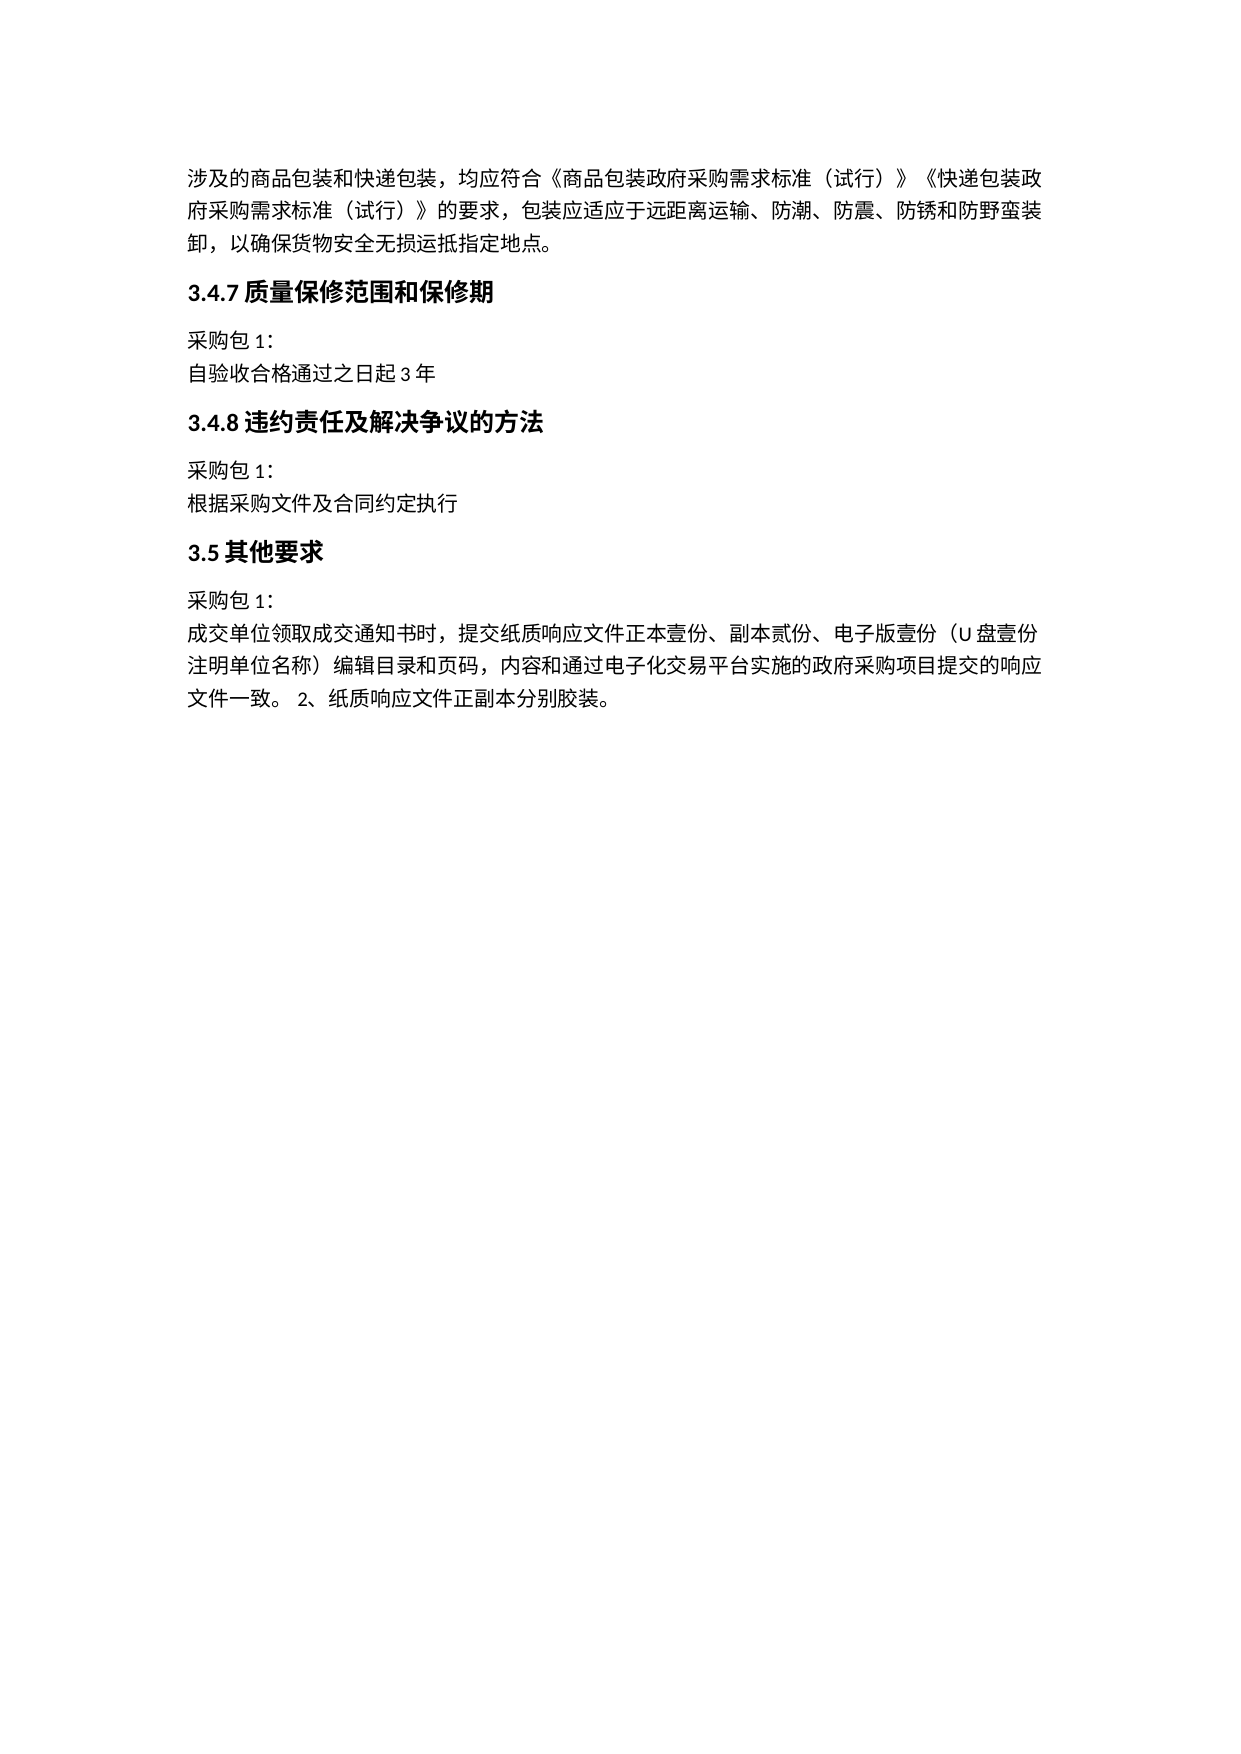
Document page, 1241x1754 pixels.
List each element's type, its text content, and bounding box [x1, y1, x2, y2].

text 3.4.7质量保修范围和保修期 [187, 259, 1053, 324]
text 3.4.8违约责任及解决争议的方法 [187, 389, 1053, 454]
text 涉及的商品包装和快递包装，均应符合《商品包装政府采购需求标准（试行）》《快递包装政府采购需求标准（试行）》的要求，包装应适应于远距离运输、防潮、防震、防锈和防野蛮装卸，以确保货物安全无损运抵指定地点。 [187, 162, 1053, 259]
text 采购包1： [187, 454, 1053, 487]
text 根据采购文件及合同约定执行 [187, 487, 1053, 519]
text 自验收合格通过之日起3年 [187, 357, 1053, 389]
text 成交单位领取成交通知书时，提交纸质响应文件正本壹份、副本贰份、电子版壹份（U盘壹份注明单位名称）编辑目录和页码，内容和通过电子化交易平台实施的政府采购项目提交的响应文件一致。 2、纸质响应文件正副本分别胶装。 [187, 617, 1053, 714]
text 3.5其他要求 [187, 519, 1053, 584]
text 采购包1： [187, 584, 1053, 617]
text 采购包1： [187, 324, 1053, 357]
